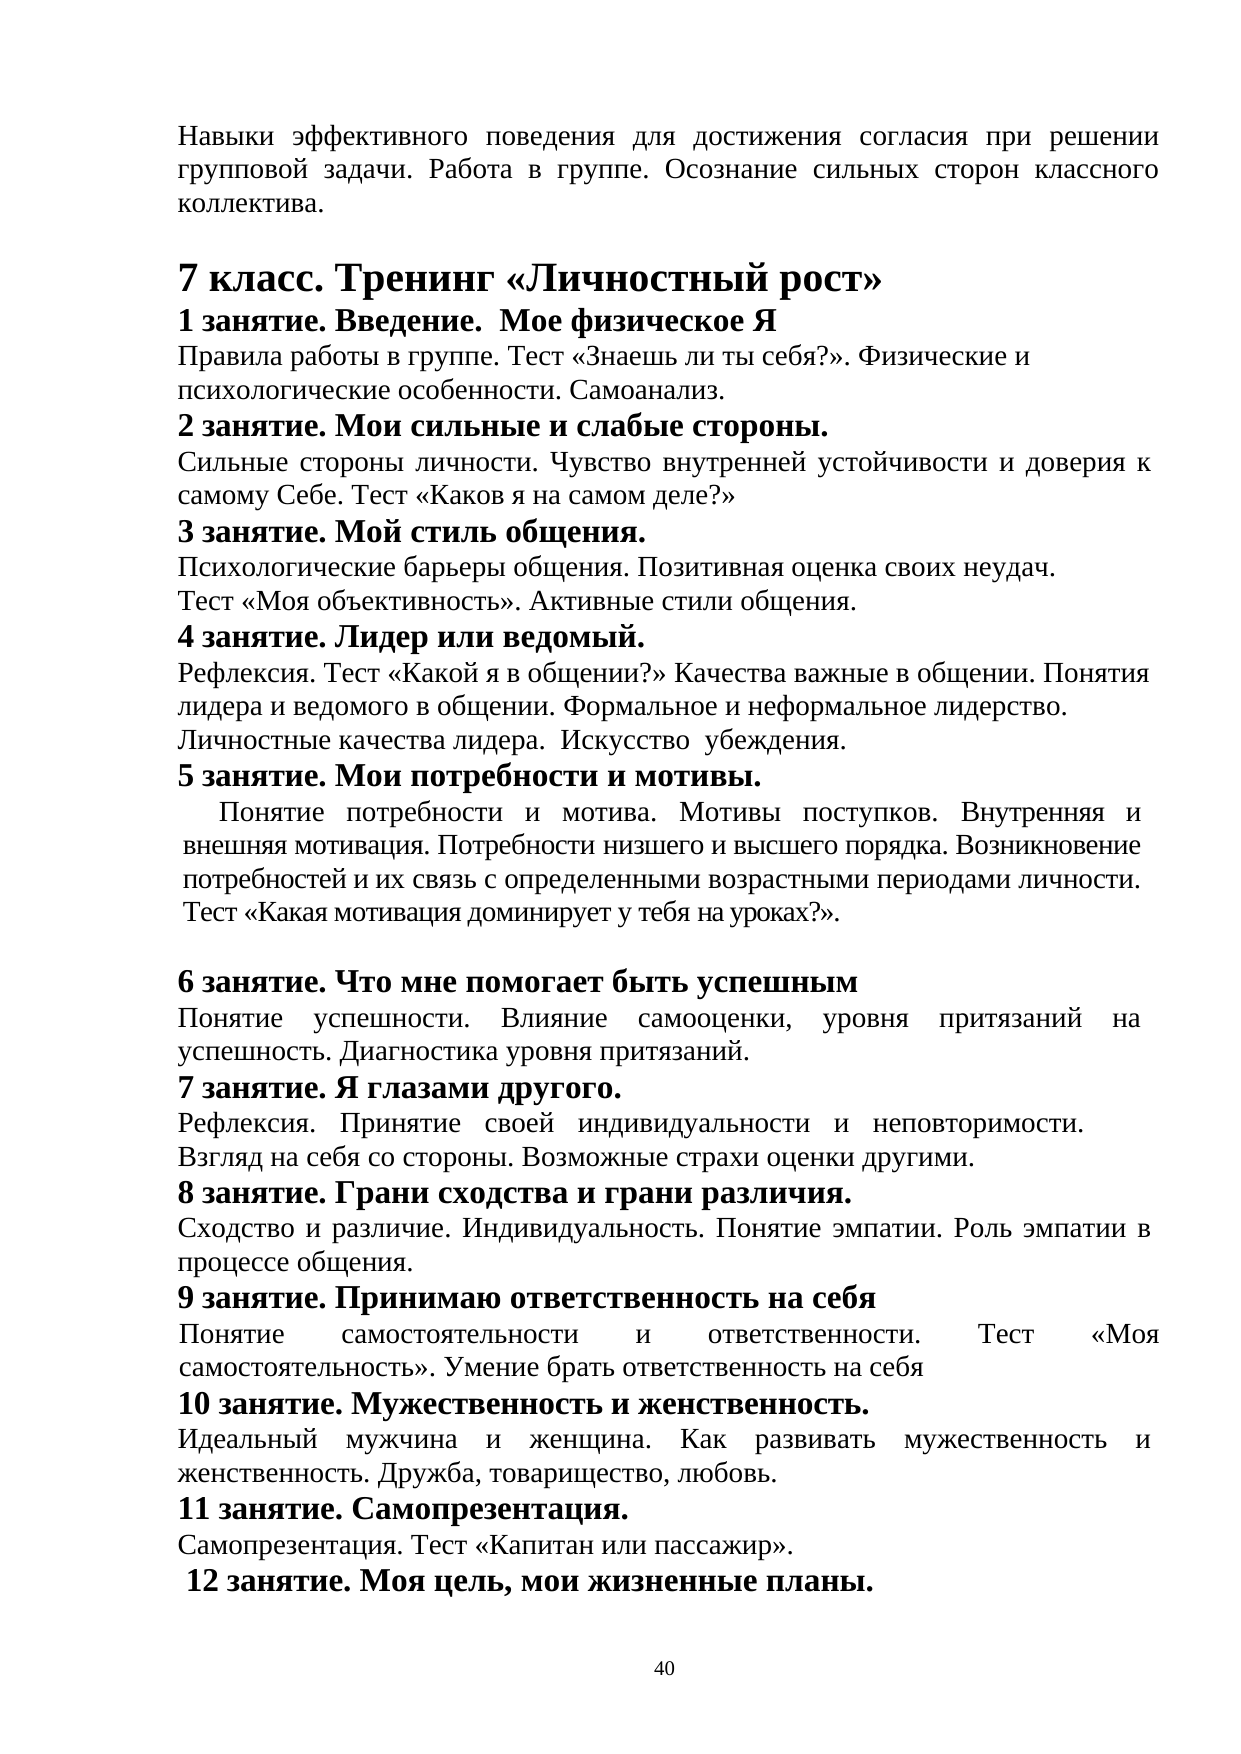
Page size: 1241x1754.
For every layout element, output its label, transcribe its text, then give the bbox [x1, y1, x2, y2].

text Правила работы в группе. Тест «Знаешь ли ты себя?». Физические и [177, 338, 1240, 372]
text Понятие успешности. Влияние самооценки, уровня притязаний на успешность. Диагностика уровня притязаний. [177, 1000, 1141, 1067]
text 5 занятие. Мои потребности и мотивы. [177, 755, 1240, 794]
text 2 занятие. Мои сильные и слабые стороны. [177, 406, 1240, 444]
text психологические особенности. Самоанализ. [177, 372, 1240, 406]
text Самопрезентация. Тест «Капитан или пассажир». [177, 1527, 1240, 1560]
text 7 класс. Тренинг «Личностный рост» [177, 252, 1240, 300]
text 3 занятие. Мой стиль общения. [177, 511, 1240, 549]
text Понятие самостоятельности и ответственности. Тест «Моя самостоятельность». Умение брать ответственность на себя [179, 1316, 1160, 1383]
text 11 занятие. Самопрезентация. [177, 1488, 1240, 1527]
text 8 занятие. Грани сходства и грани различия. [177, 1172, 1152, 1211]
text Личностные качества лидера. Искусство убеждения. [177, 722, 1240, 755]
text Рефлексия. Принятие своей индивидуальности и неповторимости. Взгляд на себя со стороны. Возможные страхи оценки другими. [177, 1105, 1085, 1172]
text 6 занятие. Что мне помогает быть успешным [177, 961, 1240, 1000]
text 7 занятие. Я глазами другого. [177, 1067, 1240, 1105]
text Сильные стороны личности. Чувство внутренней устойчивости и доверия к самому Себе. Тест «Каков я на самом деле?» [177, 444, 1152, 511]
text Рефлексия. Тест «Какой я в общении?» Качества важные в общении. Понятия [177, 655, 1240, 688]
text 1 занятие. Введение. Мое физическое Я [177, 300, 1240, 338]
text лидера и ведомого в общении. Формальное и неформальное лидерство. [177, 688, 1240, 722]
text 12 занятие. Моя цель, мои жизненные планы. [177, 1560, 1240, 1599]
text Сходство и различие. Индивидуальность. Понятие эмпатии. Роль эмпатии в процессе общения. [177, 1211, 1152, 1278]
text Понятие потребности и мотива. Мотивы поступков. Внутренняя и внешняя мотивация. Потребности низшего и высшего порядка. Возникновение потребностей и их связь с определенными возрастными периодами личности. Тест «Какая мотивация доминирует у тебя на уроках?». [183, 794, 1141, 928]
text 10 занятие. Мужественность и женственность. [177, 1383, 1240, 1421]
text 9 занятие. Принимаю ответственность на себя [177, 1278, 1240, 1316]
text Идеальный мужчина и женщина. Как развивать мужественность и женственность. Дружба, товарищество, любовь. [177, 1421, 1152, 1488]
text Психологические барьеры общения. Позитивная оценка своих неудач. [177, 549, 1240, 583]
text Навыки эффективного поведения для достижения согласия при решении групповой задачи. Работа в группе. Осознание сильных сторон классного коллектива. [177, 118, 1160, 219]
text 4 занятие. Лидер или ведомый. [177, 616, 1240, 655]
text Тест «Моя объективность». Активные стили общения. [177, 583, 1240, 616]
